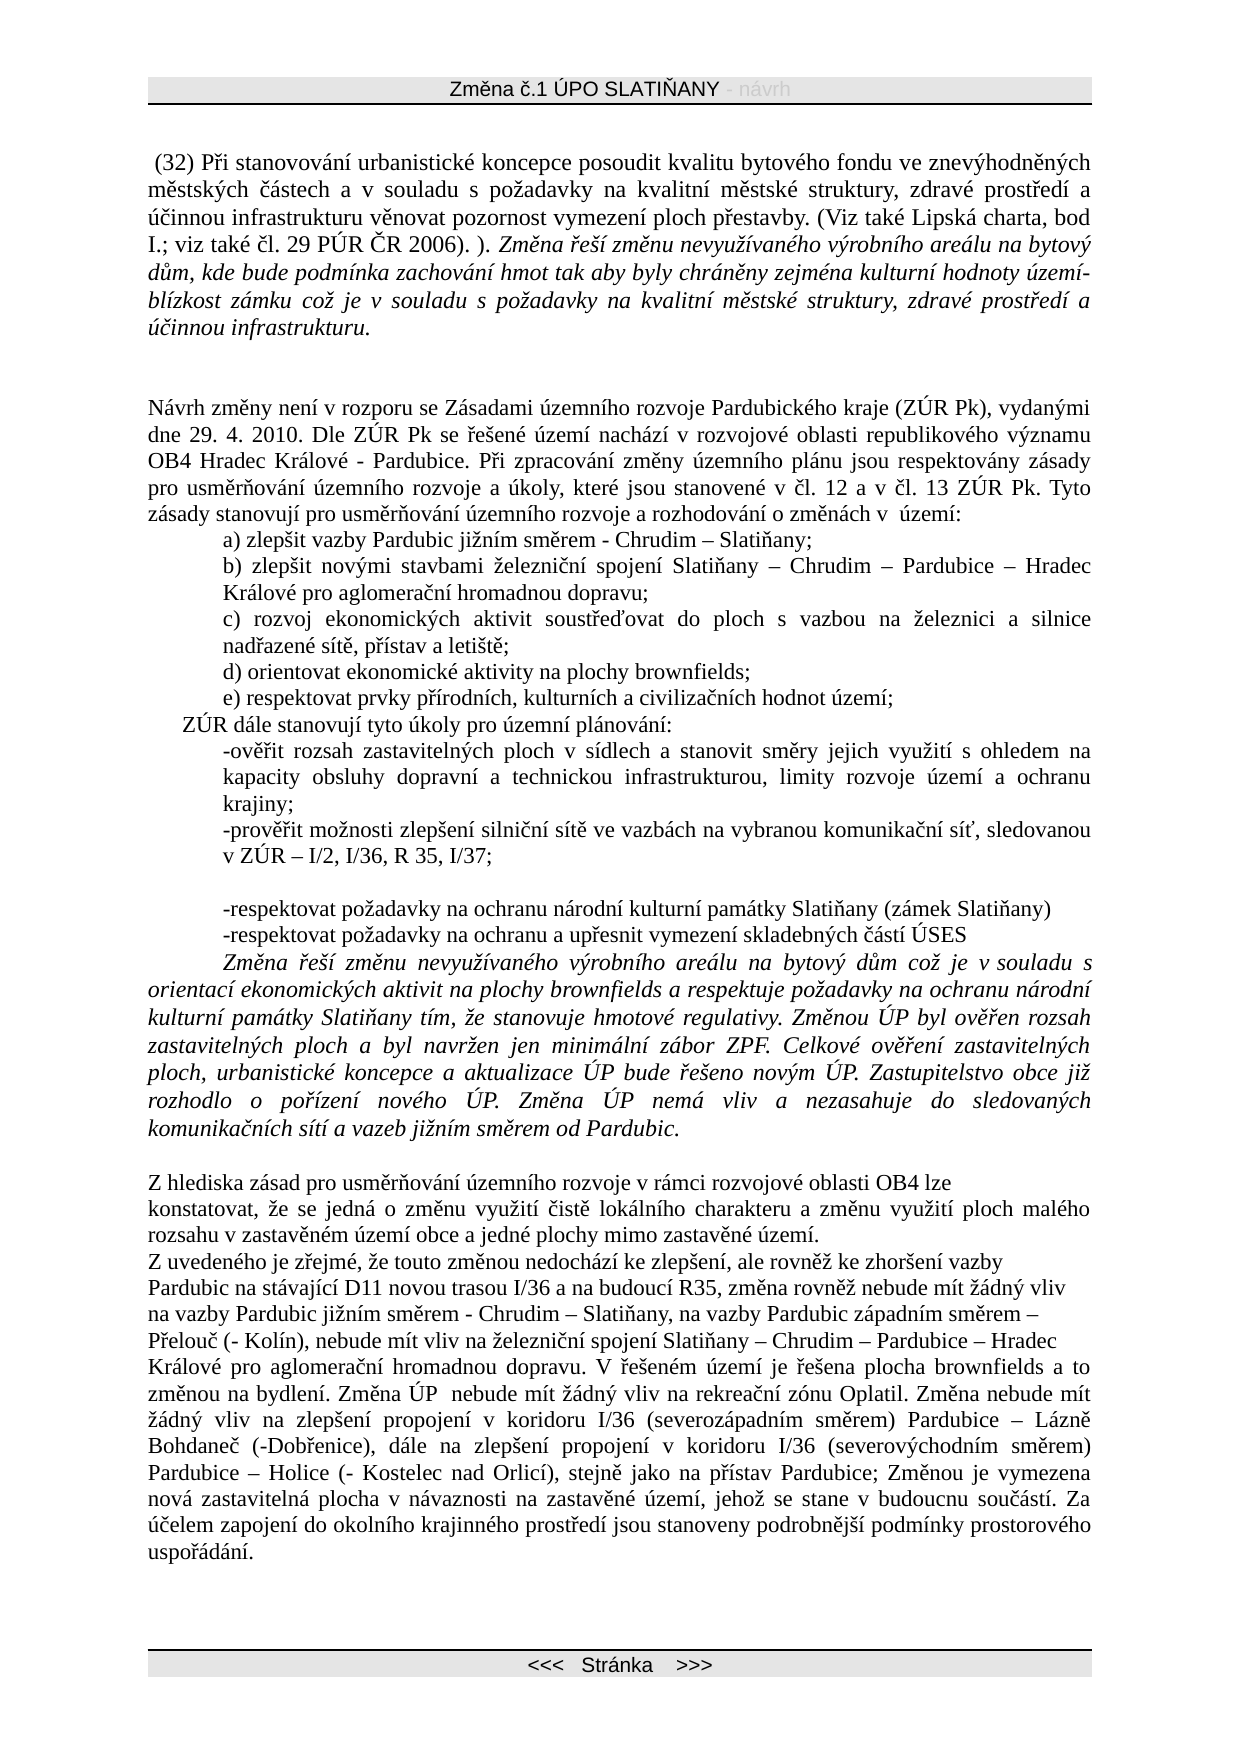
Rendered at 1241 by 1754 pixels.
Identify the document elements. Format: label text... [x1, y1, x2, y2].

text Králové pro aglomerační hromadnou dopravu. V řešeném území je řešena plocha brownfields a to změnou na bydlení. Změna ÚP nebude mít žádný vliv na rekreační zónu Oplatil. Změna nebude mít žádný vliv na zlepšení propojení v koridoru I/36 (severozápadním směrem) Pardubice – Lázně Bohdaneč (-Dobřenice), dále na zlepšení propojení v koridoru I/36 (severovýchodním směrem) Pardubice – Holice (- Kostelec nad Orlicí), stejně jako na přístav Pardubice; Změnou je vymezena nová zastavitelná plocha v návaznosti na zastavěné území, jehož se stane v budoucnu součástí. Za účelem zapojení do okolního krajinného prostředí jsou stanoveny podrobnější podmínky prostorového uspořádání. [148, 1353, 1092, 1564]
text -prověřit možnosti zlepšení silniční sítě ve vazbách na vybranou komunikační síť, sledovanou v ZÚR – I/2, I/36, R 35, I/37; [223, 816, 1092, 869]
text Pardubic na stávající D11 novou trasou I/36 a na budoucí R35, změna rovněž nebude mít žádný vliv [148, 1274, 1092, 1301]
text e) respektovat prvky přírodních, kulturních a civilizačních hodnot území; [223, 684, 1092, 711]
text Z uvedeného je zřejmé, že touto změnou nedochází ke zlepšení, ale rovněž ke zhoršení vazby [148, 1248, 1092, 1274]
text Přelouč (- Kolín), nebude mít vliv na železniční spojení Slatiňany – Chrudim – Pardubice – Hradec [148, 1327, 1092, 1353]
text konstatovat, že se jedná o změnu využití čistě lokálního charakteru a změnu využití ploch malého rozsahu v zastavěném území obce a jedné plochy mimo zastavěné území. [148, 1195, 1092, 1248]
text Změna řeší změnu nevyužívaného výrobního areálu na bytový dům což je v souladu s orientací ekonomických aktivit na plochy brownfields a respektuje požadavky na ochranu národní kulturní památky Slatiňany tím, že stanovuje hmotové regulativy. Změnou ÚP byl ověřen rozsah zastavitelných ploch a byl navržen jen minimální zábor ZPF. Celkové ověření zastavitelných ploch, urbanistické koncepce a aktualizace ÚP bude řešeno novým ÚP. Zastupitelstvo obce již rozhodlo o pořízení nového ÚP. Změna ÚP nemá vliv a nezasahuje do sledovaných komunikačních sítí a vazeb jižním směrem od Pardubic. [148, 948, 1092, 1141]
text -respektovat požadavky na ochranu národní kulturní památky Slatiňany (zámek Slatiňany) [223, 895, 1092, 922]
text c) rozvoj ekonomických aktivit soustřeďovat do ploch s vazbou na železnici a silnice nadřazené sítě, přístav a letiště; [223, 605, 1092, 658]
text a) zlepšit vazby Pardubic jižním směrem - Chrudim – Slatiňany; [223, 526, 1092, 553]
text Návrh změny není v rozporu se Zásadami územního rozvoje Pardubického kraje (ZÚR Pk), vydanými dne 29. 4. 2010. Dle ZÚR Pk se řešené území nachází v rozvojové oblasti republikového významu OB4 Hradec Králové - Pardubice. Při zpracování změny územního plánu jsou respektovány zásady pro usměrňování územního rozvoje a úkoly, které jsou stanovené v čl. 12 a v čl. 13 ZÚR Pk. Tyto zásady stanovují pro usměrňování územního rozvoje a rozhodování o změnách v území: [148, 394, 1092, 526]
text -respektovat požadavky na ochranu a upřesnit vymezení skladebných částí ÚSES [223, 922, 1092, 948]
text ZÚR dále stanovují tyto úkoly pro územní plánování: [148, 711, 1092, 737]
text na vazby Pardubic jižním směrem - Chrudim – Slatiňany, na vazby Pardubic západním směrem – [148, 1301, 1092, 1327]
text (32) Při stanovování urbanistické koncepce posoudit kvalitu bytového fondu ve znevýhodněných městských částech a v souladu s požadavky na kvalitní městské struktury, zdravé prostředí a účinnou infrastrukturu věnovat pozornost vymezení ploch přestavby. (Viz také Lipská charta, bod I.; viz také čl. 29 PÚR ČR 2006). ). Změna řeší změnu nevyužívaného výrobního areálu na bytový dům, kde bude podmínka zachování hmot tak aby byly chráněny zejména kulturní hodnoty území- blízkost zámku což je v souladu s požadavky na kvalitní městské struktury, zdravé prostředí a účinnou infrastrukturu. [148, 148, 1092, 341]
text -ověřit rozsah zastavitelných ploch v sídlech a stanovit směry jejich využití s ohledem na kapacity obsluhy dopravní a technickou infrastrukturou, limity rozvoje území a ochranu krajiny; [223, 737, 1092, 816]
text d) orientovat ekonomické aktivity na plochy brownfields; [223, 658, 1092, 684]
text Z hlediska zásad pro usměrňování územního rozvoje v rámci rozvojové oblasti OB4 lze [148, 1169, 1092, 1195]
text b) zlepšit novými stavbami železniční spojení Slatiňany – Chrudim – Pardubice – Hradec Králové pro aglomerační hromadnou dopravu; [223, 553, 1092, 605]
